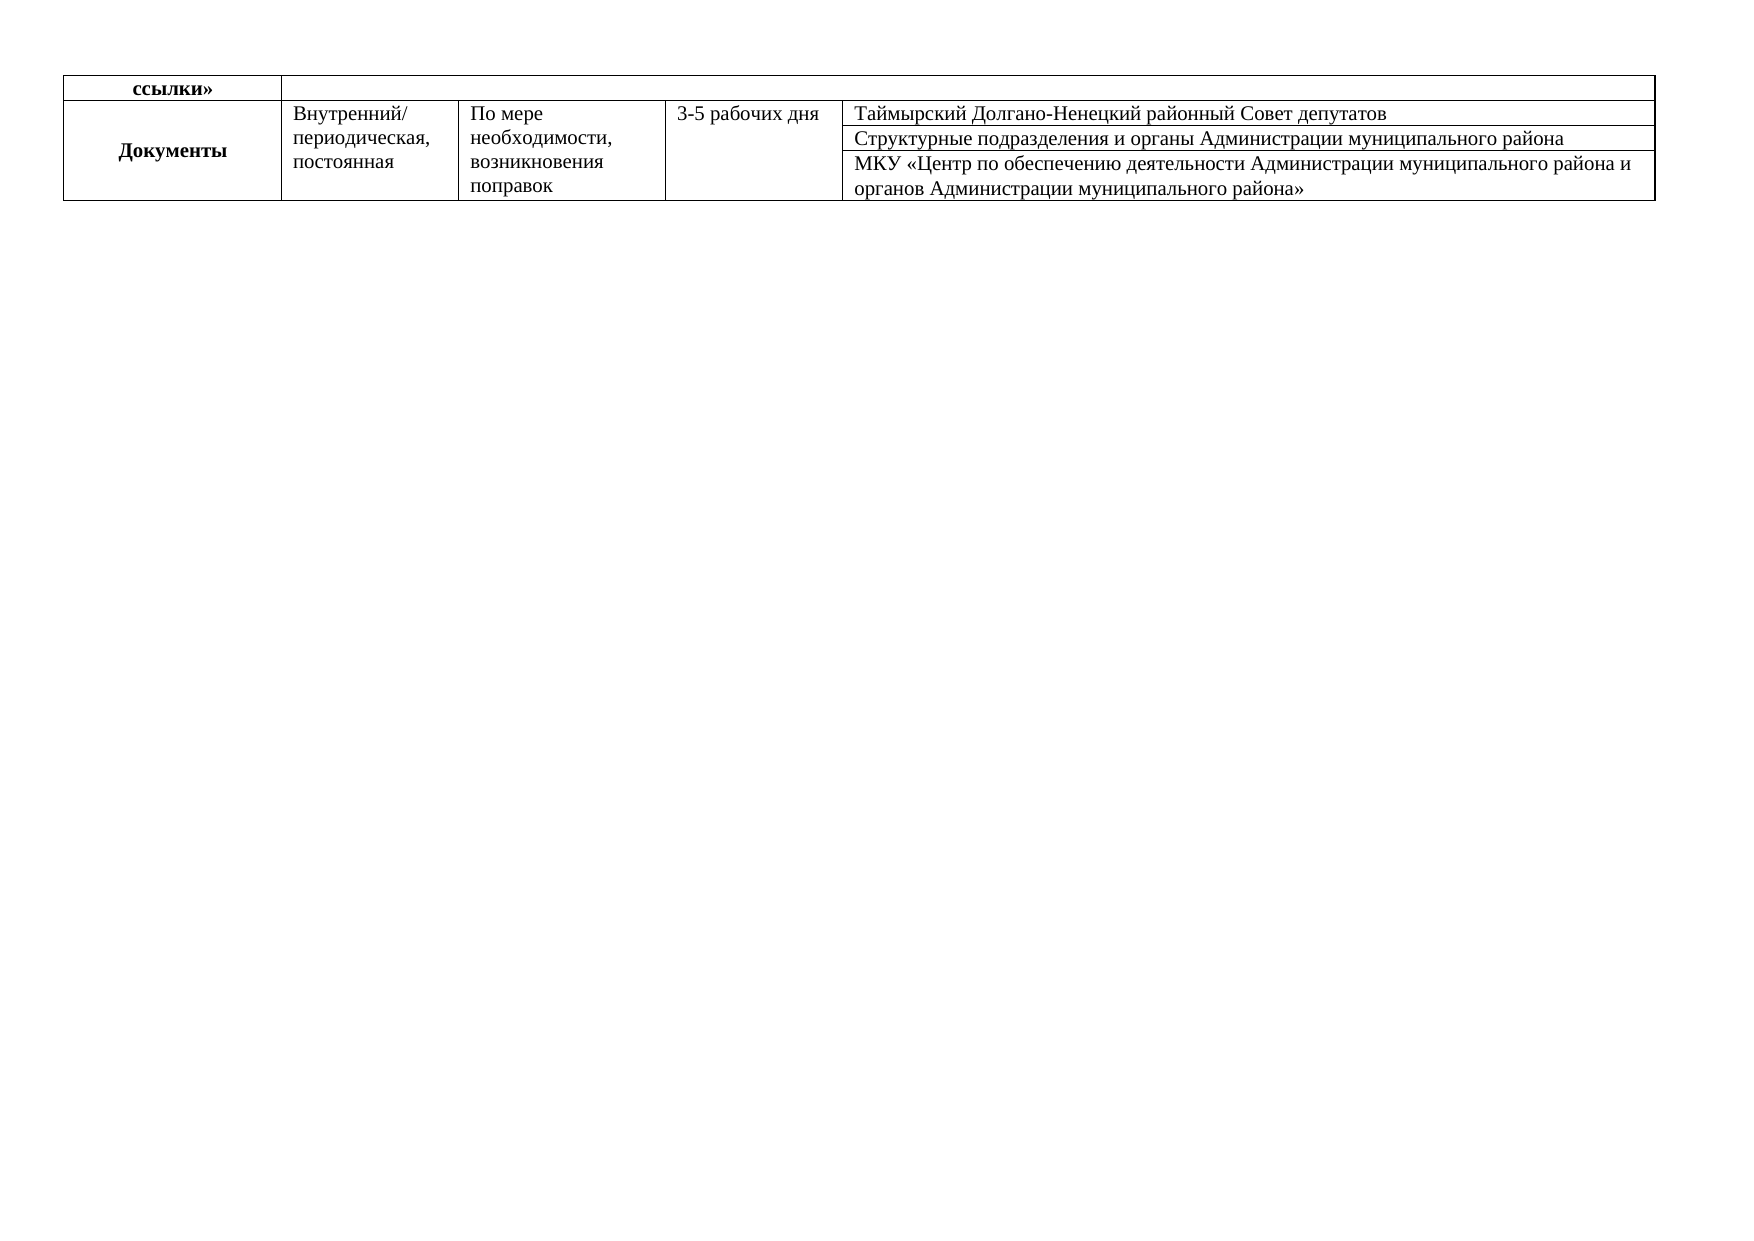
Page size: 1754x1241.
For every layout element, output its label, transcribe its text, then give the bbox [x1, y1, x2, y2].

table_cell Структурные подразделения и органы Администрации муниципального района [843, 126, 1654, 150]
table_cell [64, 76, 281, 100]
table_cell 3-5 рабочих дня [666, 101, 842, 199]
table_cell По мере необходимости, возникновения поправок [459, 101, 665, 199]
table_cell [282, 76, 1654, 100]
table_cell МКУ «Центр по обеспечению деятельности Администрации муниципального района и органов Администрации муниципального района» [843, 151, 1654, 199]
table_cell Внутренний/ периодическая, постоянная [282, 101, 458, 199]
table_cell Таймырский Долгано-Ненецкий районный Совет депутатов [843, 101, 1654, 125]
table_cell Документы [64, 101, 281, 199]
